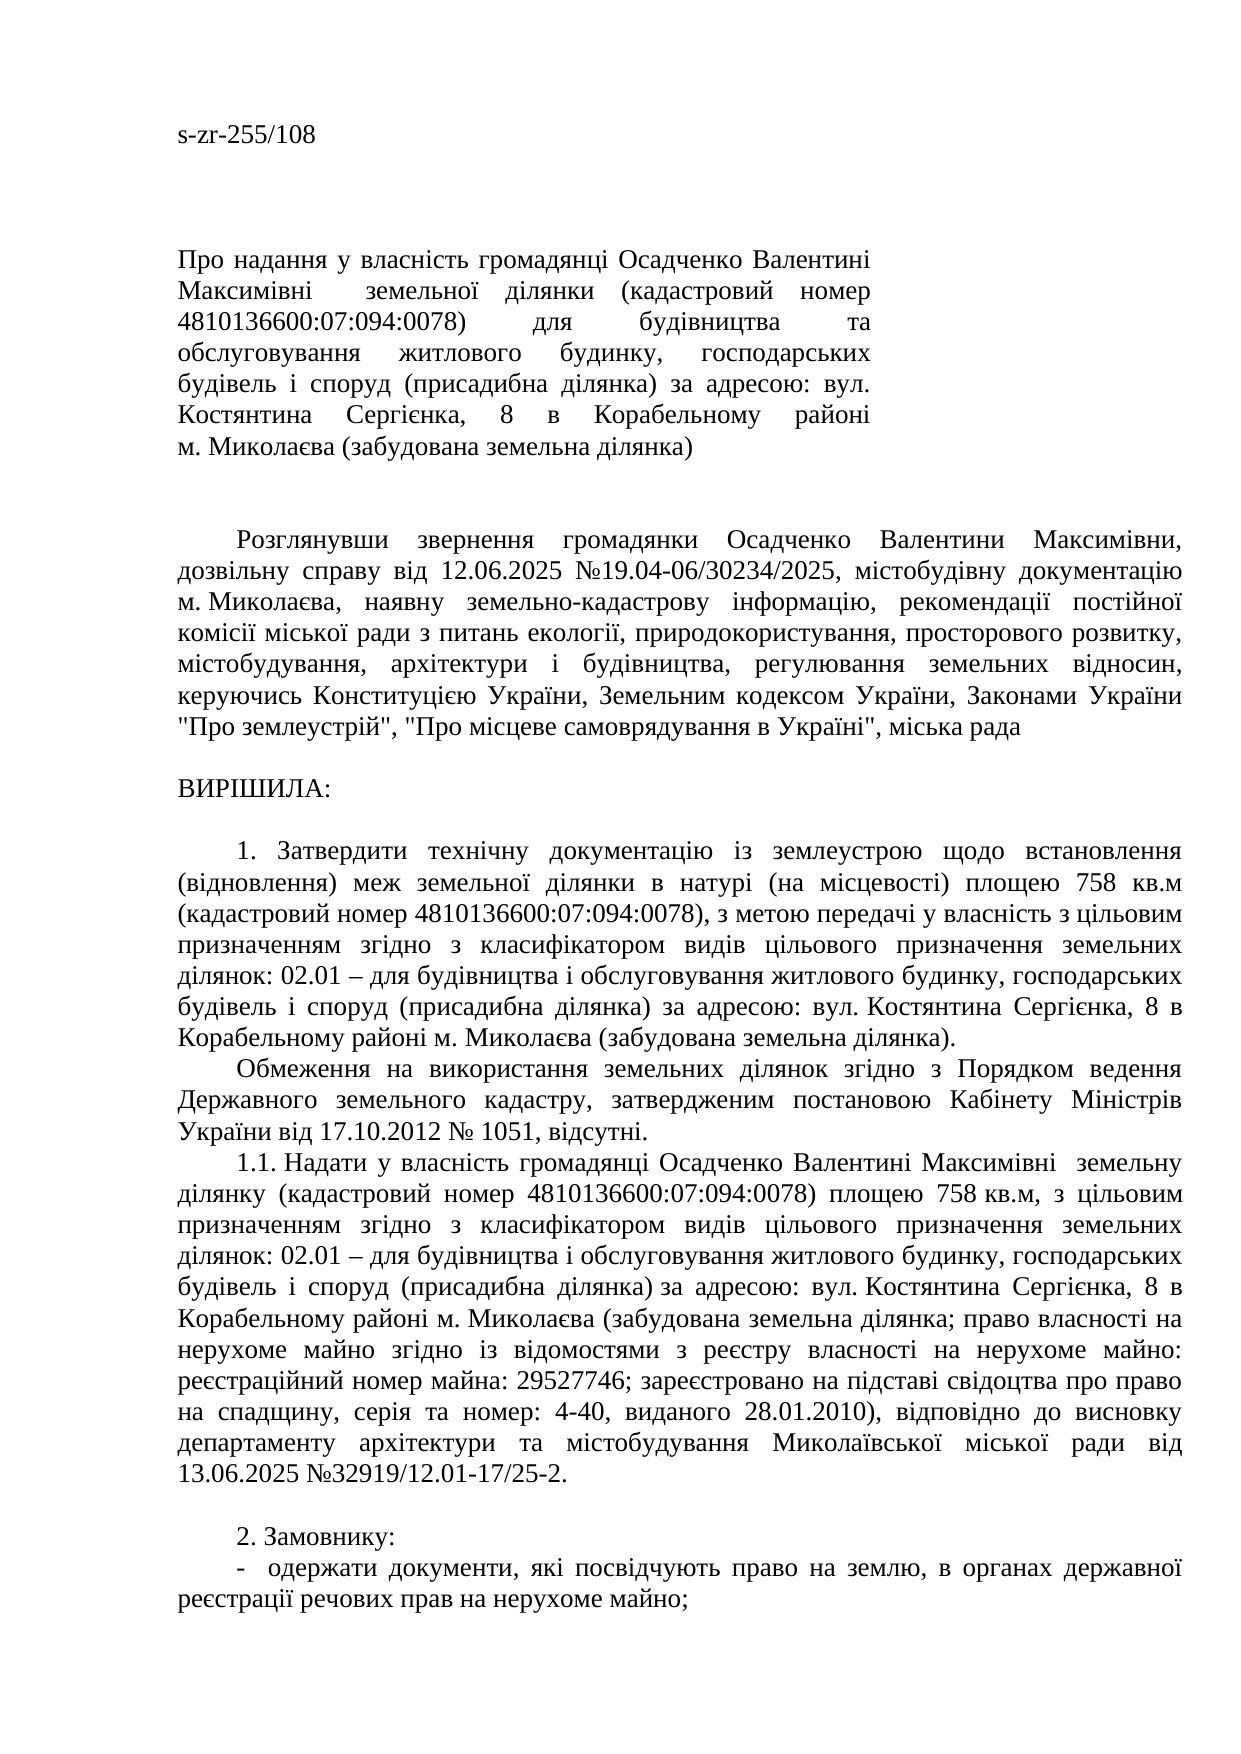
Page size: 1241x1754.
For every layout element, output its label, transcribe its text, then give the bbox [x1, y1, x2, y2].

text 2. Замовнику: [177, 1520, 1183, 1551]
text Про надання у власність громадянці Осадченко Валентині Максимівні земельної ділянки (кадастровий номер 4810136600:07:094:0078) для будівництва та обслуговування житлового будинку, господарських будівель і споруд (присадибна ділянка) за адресою: вул. Костянтина Сергієнка, 8 в Корабельному районі м. Миколаєва (забудована земельна ділянка) [177, 243, 871, 461]
text 1.1. Надати у власність громадянці Осадченко Валентині Максимівні земельну ділянку (кадастровий номер 4810136600:07:094:0078) площею 758 кв.м, з цільовим призначенням згідно з класифікатором видів цільового призначення земельних ділянок: 02.01 – для будівництва і обслуговування житлового будинку, господарських будівель і споруд (присадибна ділянка) за адресою: вул. Костянтина Сергієнка, 8 в Корабельному районі м. Миколаєва (забудована земельна ділянка; право власності на нерухоме майно згідно із відомостями з реєстру власності на нерухоме майно: реєстраційний номер майна: 29527746; зареєстровано на підставі свідоцтва про право на спадщину, серія та номер: 4-40, виданого 28.01.2010), відповідно до висновку департаменту архітектури та містобудування Миколаївської міської ради від 13.06.2025 №32919/12.01-17/25-2. [177, 1146, 1183, 1488]
text - одержати документи, які посвідчують право на землю, в органах державної реєстрації речових прав на нерухоме майно; [177, 1551, 1183, 1613]
text Обмеження на використання земельних ділянок згідно з Порядком ведення Державного земельного кадастру, затвердженим постановою Кабінету Міністрів України від 17.10.2012 № 1051, відсутні. [177, 1052, 1183, 1146]
text s-zr-255/108 [177, 118, 1183, 149]
text 1. Затвердити технічну документацію із землеустрою щодо встановлення (відновлення) меж земельної ділянки в натурі (на місцевості) площею 758 кв.м (кадастровий номер 4810136600:07:094:0078), з метою передачі у власність з цільовим призначенням згідно з класифікатором видів цільового призначення земельних ділянок: 02.01 – для будівництва і обслуговування житлового будинку, господарських будівель і споруд (присадибна ділянка) за адресою: вул. Костянтина Сергієнка, 8 в Корабельному районі м. Миколаєва (забудована земельна ділянка). [177, 834, 1183, 1052]
text Розглянувши звернення громадянки Осадченко Валентини Максимівни, дозвільну справу від 12.06.2025 №19.04-06/30234/2025, містобудівну документацію м. Миколаєва, наявну земельно-кадастрову інформацію, рекомендації постійної комісії міської ради з питань екології, природокористування, просторового розвитку, містобудування, архітектури і будівництва, регулювання земельних відносин, керуючись Конституцією України, Земельним кодексом України, Законами України "Про землеустрій", "Про місцеве самоврядування в Україні", міська рада [177, 523, 1183, 741]
text ВИРІШИЛА: [177, 772, 1183, 803]
